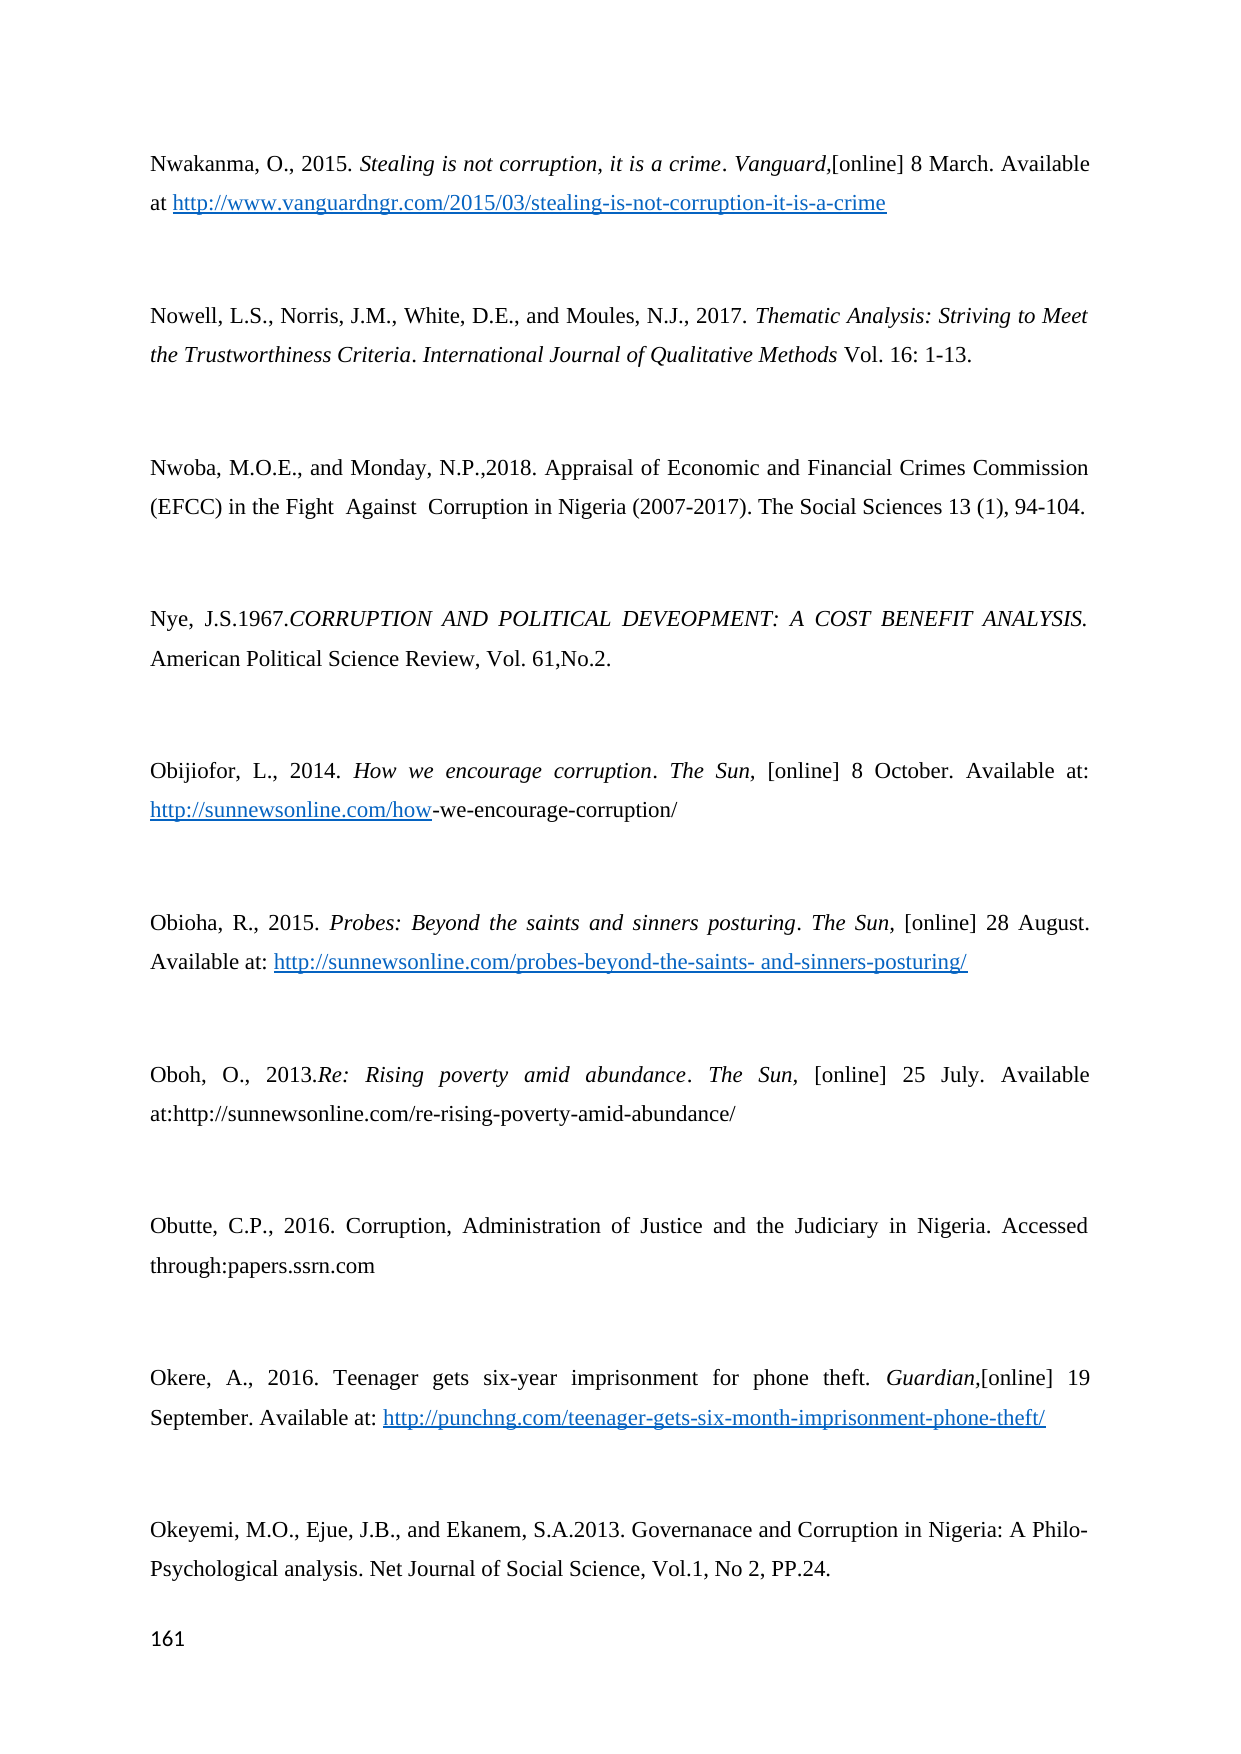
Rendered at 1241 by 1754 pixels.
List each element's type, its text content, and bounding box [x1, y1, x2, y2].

text Oboh, O., 2013.Re: Rising poverty amid abundance. The Sun, [online] 25 July. Available at:http://sunnewsonline.com/re-rising-poverty-amid-abundance/ [150, 1061, 1090, 1126]
text Obutte, C.P., 2016. Corruption, Administration of Justice and the Judiciary in Nigeria. Accessed through:papers.ssrn.com [150, 1212, 1090, 1278]
text Obioha, R., 2015. Probes: Beyond the saints and sinners posturing. The Sun, [online] 28 August. Available at: http://sunnewsonline.com/probes-beyond-the-saints- and-sinners-posturing/ [150, 909, 1090, 975]
text Nye, J.S.1967.CORRUPTION AND POLITICAL DEVEOPMENT: A COST BENEFIT ANALYSIS. American Political Science Review, Vol. 61,No.2. [150, 605, 1090, 671]
text Obijiofor, L., 2014. How we encourage corruption. The Sun, [online] 8 October. Available at: http://sunnewsonline.com/how-we-encourage-corruption/ [150, 757, 1090, 823]
text Okere, A., 2016. Teenager gets six-year imprisonment for phone theft. Guardian,[online] 19 September. Available at: http://punchng.com/teenager-gets-six-month-imprisonment-phone-theft/ [150, 1364, 1090, 1430]
text Okeyemi, M.O., Ejue, J.B., and Ekanem, S.A.2013. Governanace and Corruption in Nigeria: A Philo-Psychological analysis. Net Journal of Social Science, Vol.1, No 2, PP.24. [150, 1516, 1090, 1582]
text Nwakanma, O., 2015. Stealing is not corruption, it is a crime. Vanguard,[online] 8 March. Available at http://www.vanguardngr.com/2015/03/stealing-is-not-corruption-it-is-a-crime [150, 150, 1090, 216]
text Nowell, L.S., Norris, J.M., White, D.E., and Moules, N.J., 2017. Thematic Analysis: Striving to Meet the Trustworthiness Criteria. International Journal of Qualitative Methods Vol. 16: 1-13. [150, 302, 1090, 368]
text Nwoba, M.O.E., and Monday, N.P.,2018. Appraisal of Economic and Financial Crimes Commission (EFCC) in the Fight Against Corruption in Nigeria (2007-2017). The Social Sciences 13 (1), 94-104. [150, 453, 1090, 519]
